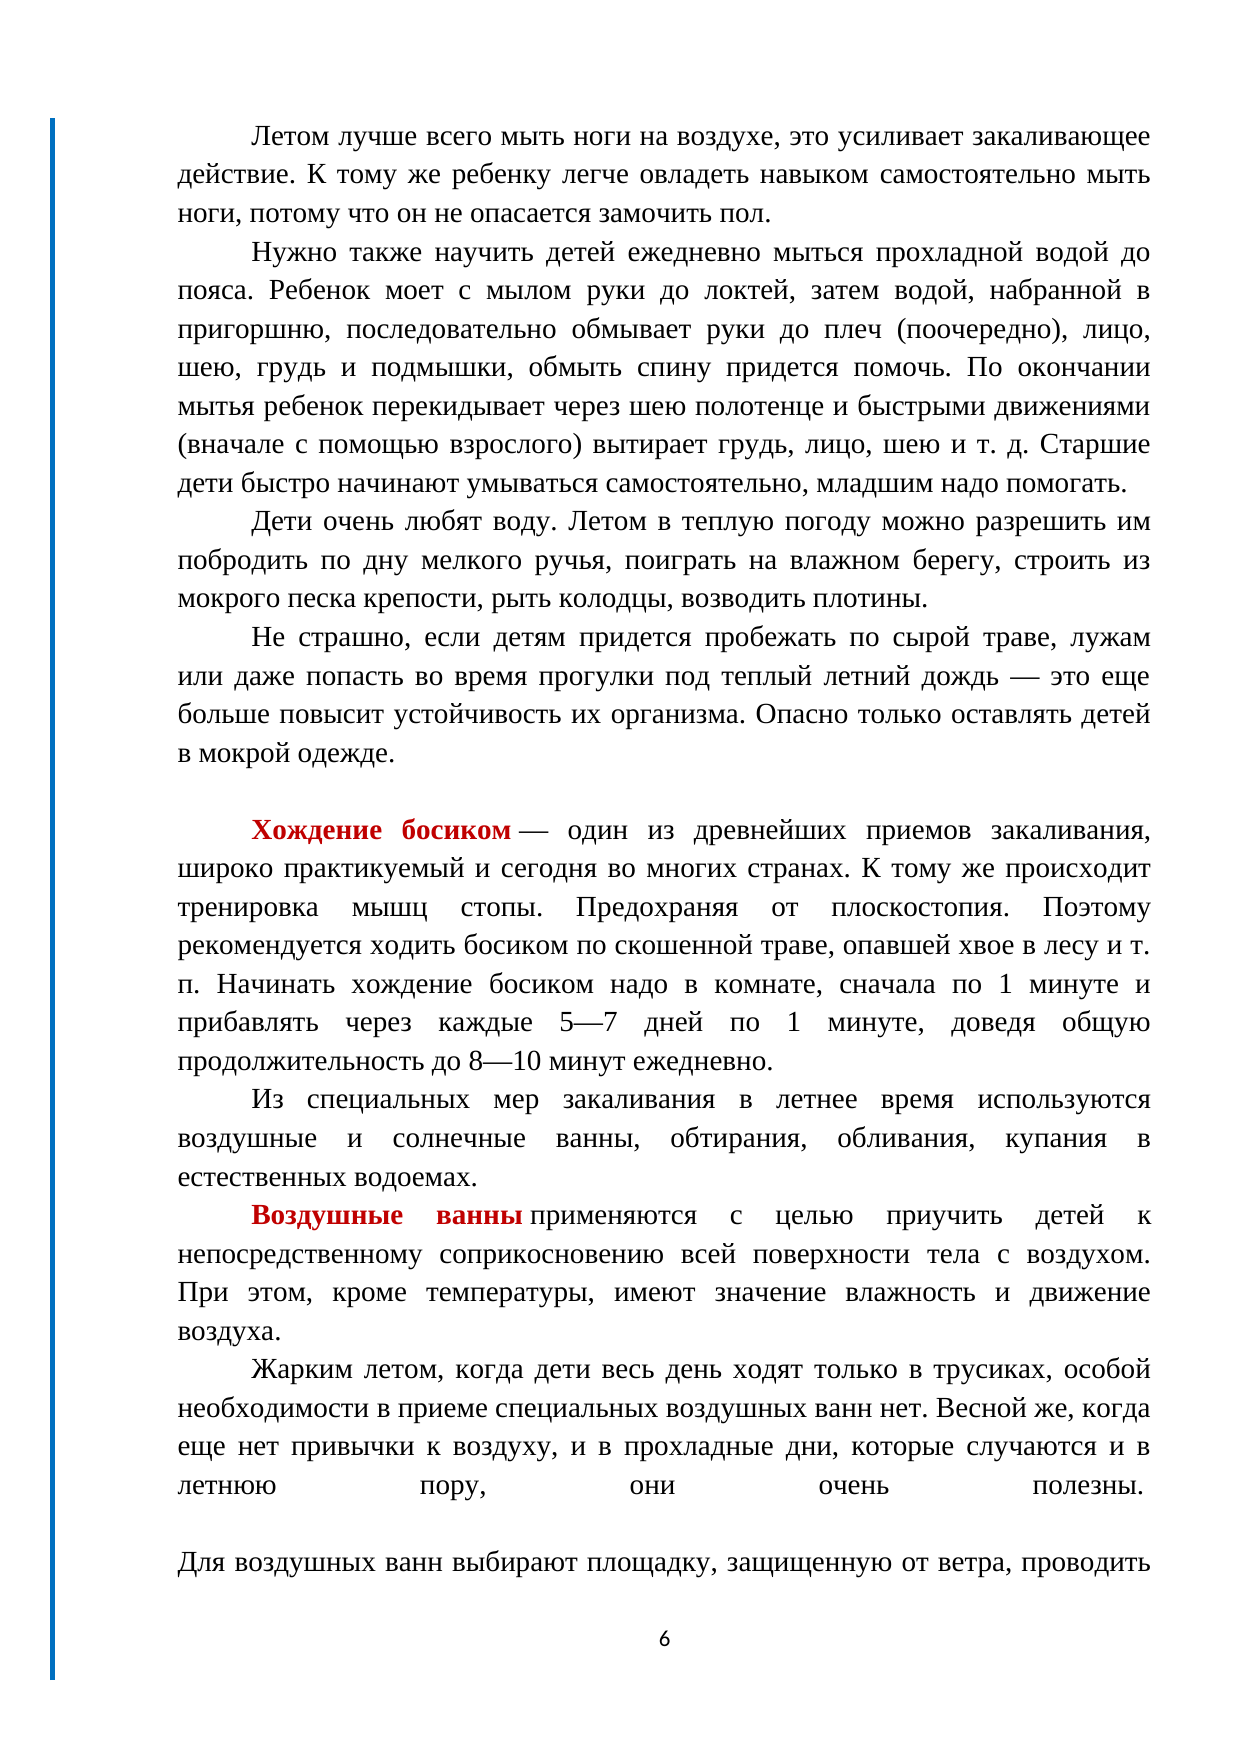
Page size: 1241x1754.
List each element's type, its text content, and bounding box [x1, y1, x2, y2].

text Летом лучше всего мыть ноги на воздухе, это усиливает закаливающее действие. К тому же ребенку легче овладеть навыком самостоятельно мыть ноги, потому что он не опасается замочить пол. [177, 118, 1152, 229]
text Нужно также научить детей ежедневно мыться прохладной водой до пояса. Ребенок моет с мылом руки до локтей, затем водой, набранной в пригоршню, последовательно обмывает руки до плеч (поочередно), лицо, шею, грудь и подмышки, обмыть спину придется помочь. По окончании мытья ребенок перекидывает через шею полотенце и быстрыми движениями (вначале с помощью взрослого) вытирает грудь, лицо, шею и т. д. Старшие дети быстро начинают умываться самостоятельно, младшим надо помогать. [177, 234, 1152, 498]
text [177, 1351, 1152, 1578]
text Дети очень любят воду. Летом в теплую погоду можно разрешить им побродить по дну мелкого ручья, поиграть на влажном берегу, строить из мокрого песка крепости, рыть колодцы, возводить плотины. [177, 503, 1152, 614]
text Не страшно, если детям придется пробежать по сырой траве, лужам или даже попасть во время прогулки под теплый летний дождь — это еще больше повысит устойчивость их организма. Опасно только оставлять детей в мокрой одежде. [177, 619, 1152, 768]
text Воздушные ванны применяются с целью приучить детей к непосредственному соприкосновению всей поверхности тела с воздухом. При этом, кроме температуры, имеют значение влажность и движение воздуха. [177, 1197, 1152, 1346]
text Хождение босиком — один из древнейших приемов закаливания, широко практикуемый и сегодня во многих странах. К тому же происходит тренировка мышц стопы. Предохраняя от плоскостопия. Поэтому рекомендуется ходить босиком по скошенной траве, опавшей хвое в лесу и т. п. Начинать хождение босиком надо в комнате, сначала по 1 минуте и прибавлять через каждые 5—7 дней по 1 минуте, доведя общую продолжительность до 8—10 минут ежедневно. [177, 812, 1152, 1077]
text Из специальных мер закаливания в летнее время используются воздушные и солнечные ванны, обтирания, обливания, купания в естественных водоемах. [177, 1082, 1152, 1192]
